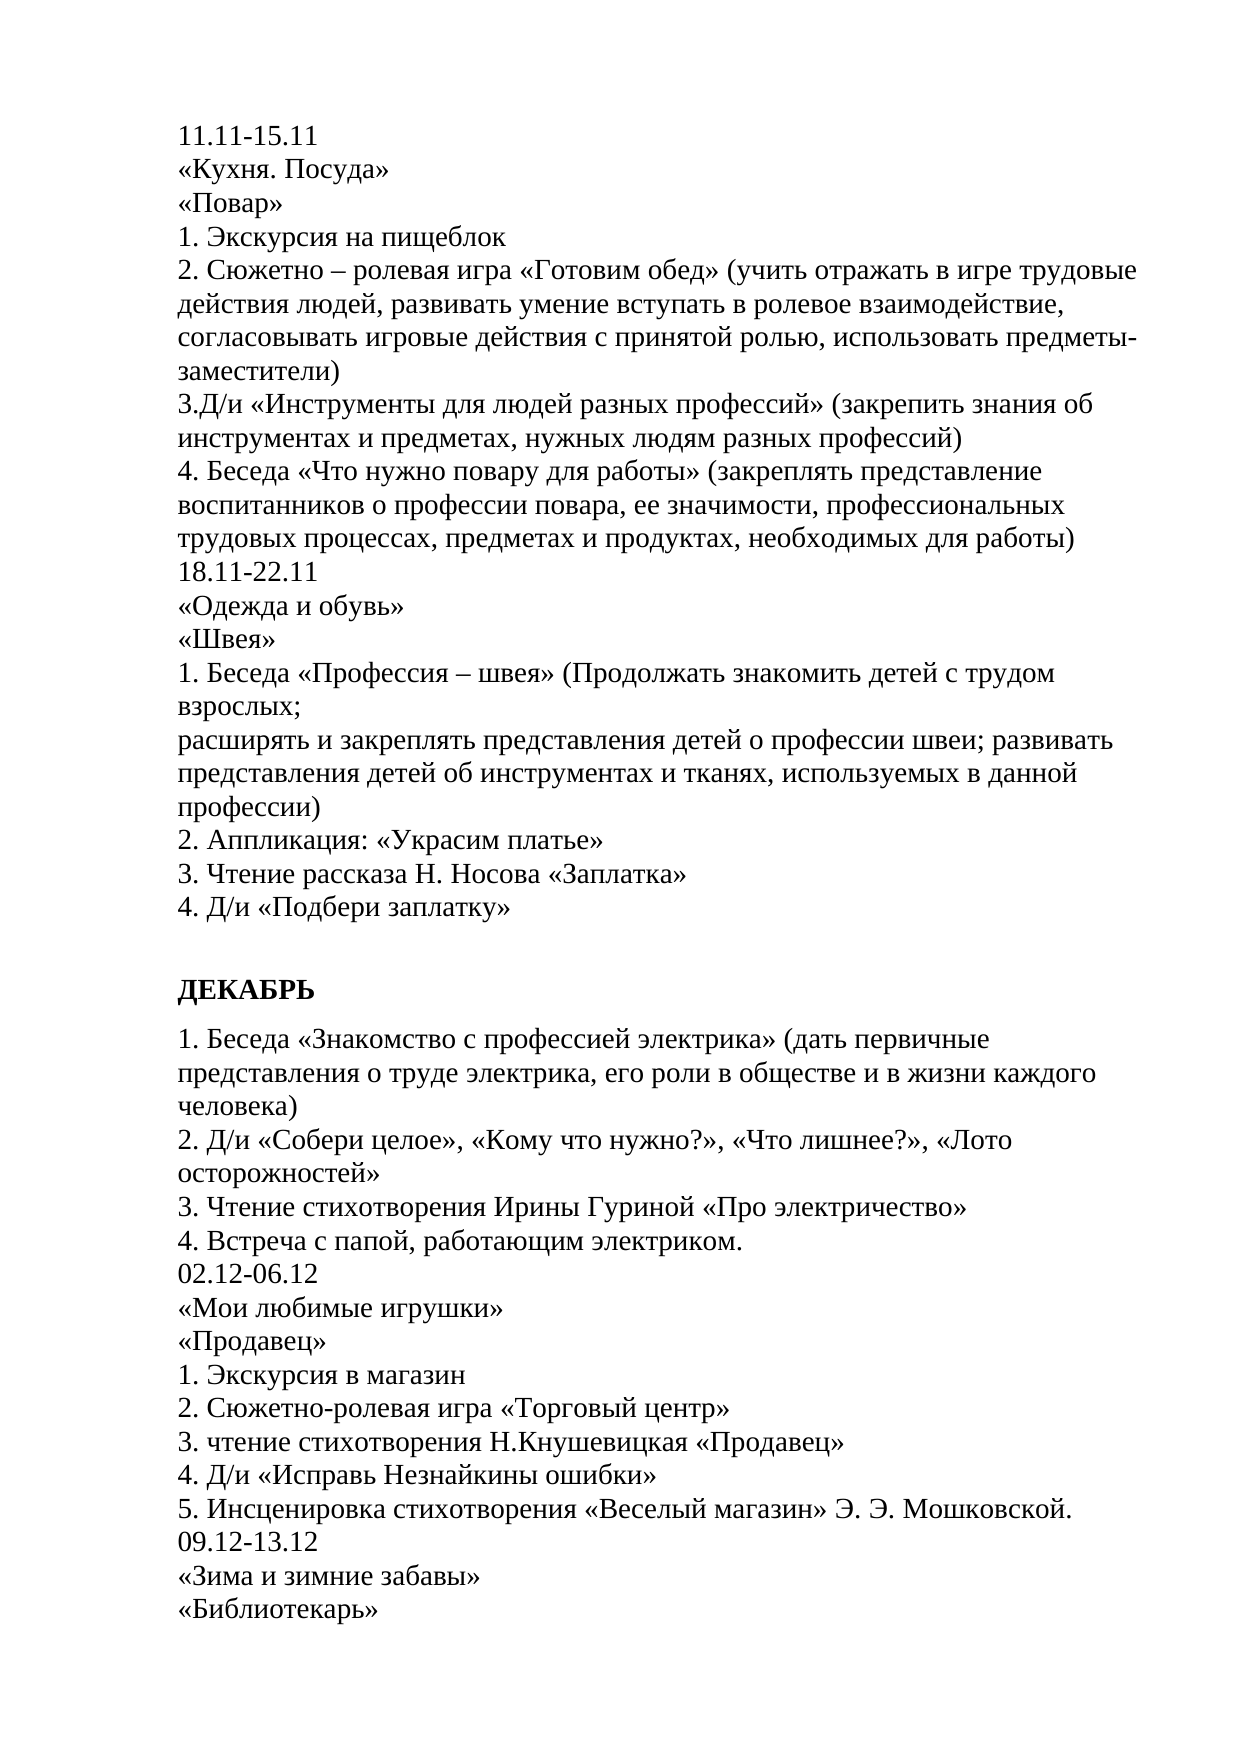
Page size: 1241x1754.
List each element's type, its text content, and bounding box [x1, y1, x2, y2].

text 4. Д/и «Подбери заплатку» [177, 889, 1152, 923]
text 1. Экскурсия на пищеблок [177, 219, 1152, 252]
text 3. Чтение рассказа Н. Носова «Заплатка» [177, 856, 1152, 889]
text 1. Беседа «Профессия – швея» (Продолжать знакомить детей с трудом взрослых; [177, 655, 1152, 722]
text 2. Сюжетно – ролевая игра «Готовим обед» (учить отражать в игре трудовые действия людей, развивать умение вступать в ролевое взаимодействие, согласовывать игровые действия с принятой ролью, использовать предметы-заместители) [177, 252, 1152, 386]
text 3. Чтение стихотворения Ирины Гуриной «Про электричество» [177, 1189, 1152, 1223]
text «Библиотекарь» [177, 1592, 1152, 1625]
text «Швея» [177, 621, 1152, 655]
text расширять и закреплять представления детей о профессии швеи; развивать представления детей об инструментах и тканях, используемых в данной профессии) [177, 722, 1152, 822]
text 3. чтение стихотворения Н.Кнушевицкая «Продавец» [177, 1424, 1152, 1457]
text «Кухня. Посуда» [177, 152, 1152, 185]
text ДЕКАБРЬ [177, 972, 1152, 1006]
text 3.Д/и «Инструменты для людей разных профессий» (закрепить знания об инструментах и предметах, нужных людям разных профессий) [177, 386, 1152, 453]
text «Мои любимые игрушки» [177, 1290, 1152, 1323]
text 02.12-06.12 [177, 1256, 1152, 1290]
text 2. Сюжетно-ролевая игра «Торговый центр» [177, 1390, 1152, 1424]
text «Одежда и обувь» [177, 588, 1152, 621]
text 4. Д/и «Исправь Незнайкины ошибки» [177, 1457, 1152, 1491]
text 1. Экскурсия в магазин [177, 1357, 1152, 1390]
text 4. Беседа «Что нужно повару для работы» (закреплять представление воспитанников о профессии повара, ее значимости, профессиональных трудовых процессах, предметах и продуктах, необходимых для работы) [177, 453, 1152, 554]
text 2. Аппликация: «Украсим платье» [177, 822, 1152, 856]
text 1. Беседа «Знакомство с профессией электрика» (дать первичные представления о труде электрика, его роли в обществе и в жизни каждого человека) [177, 1021, 1152, 1122]
text 09.12-13.12 [177, 1524, 1152, 1558]
text «Зима и зимние забавы» [177, 1558, 1152, 1592]
text 4. Встреча с папой, работающим электриком. [177, 1223, 1152, 1256]
text «Повар» [177, 185, 1152, 219]
text 2. Д/и «Собери целое», «Кому что нужно?», «Что лишнее?», «Лото осторожностей» [177, 1122, 1152, 1189]
text 5. Инсценировка стихотворения «Веселый магазин» Э. Э. Мошковской. [177, 1491, 1152, 1524]
text 18.11-22.11 [177, 554, 1152, 588]
text «Продавец» [177, 1323, 1152, 1357]
text 11.11-15.11 [177, 118, 1152, 152]
